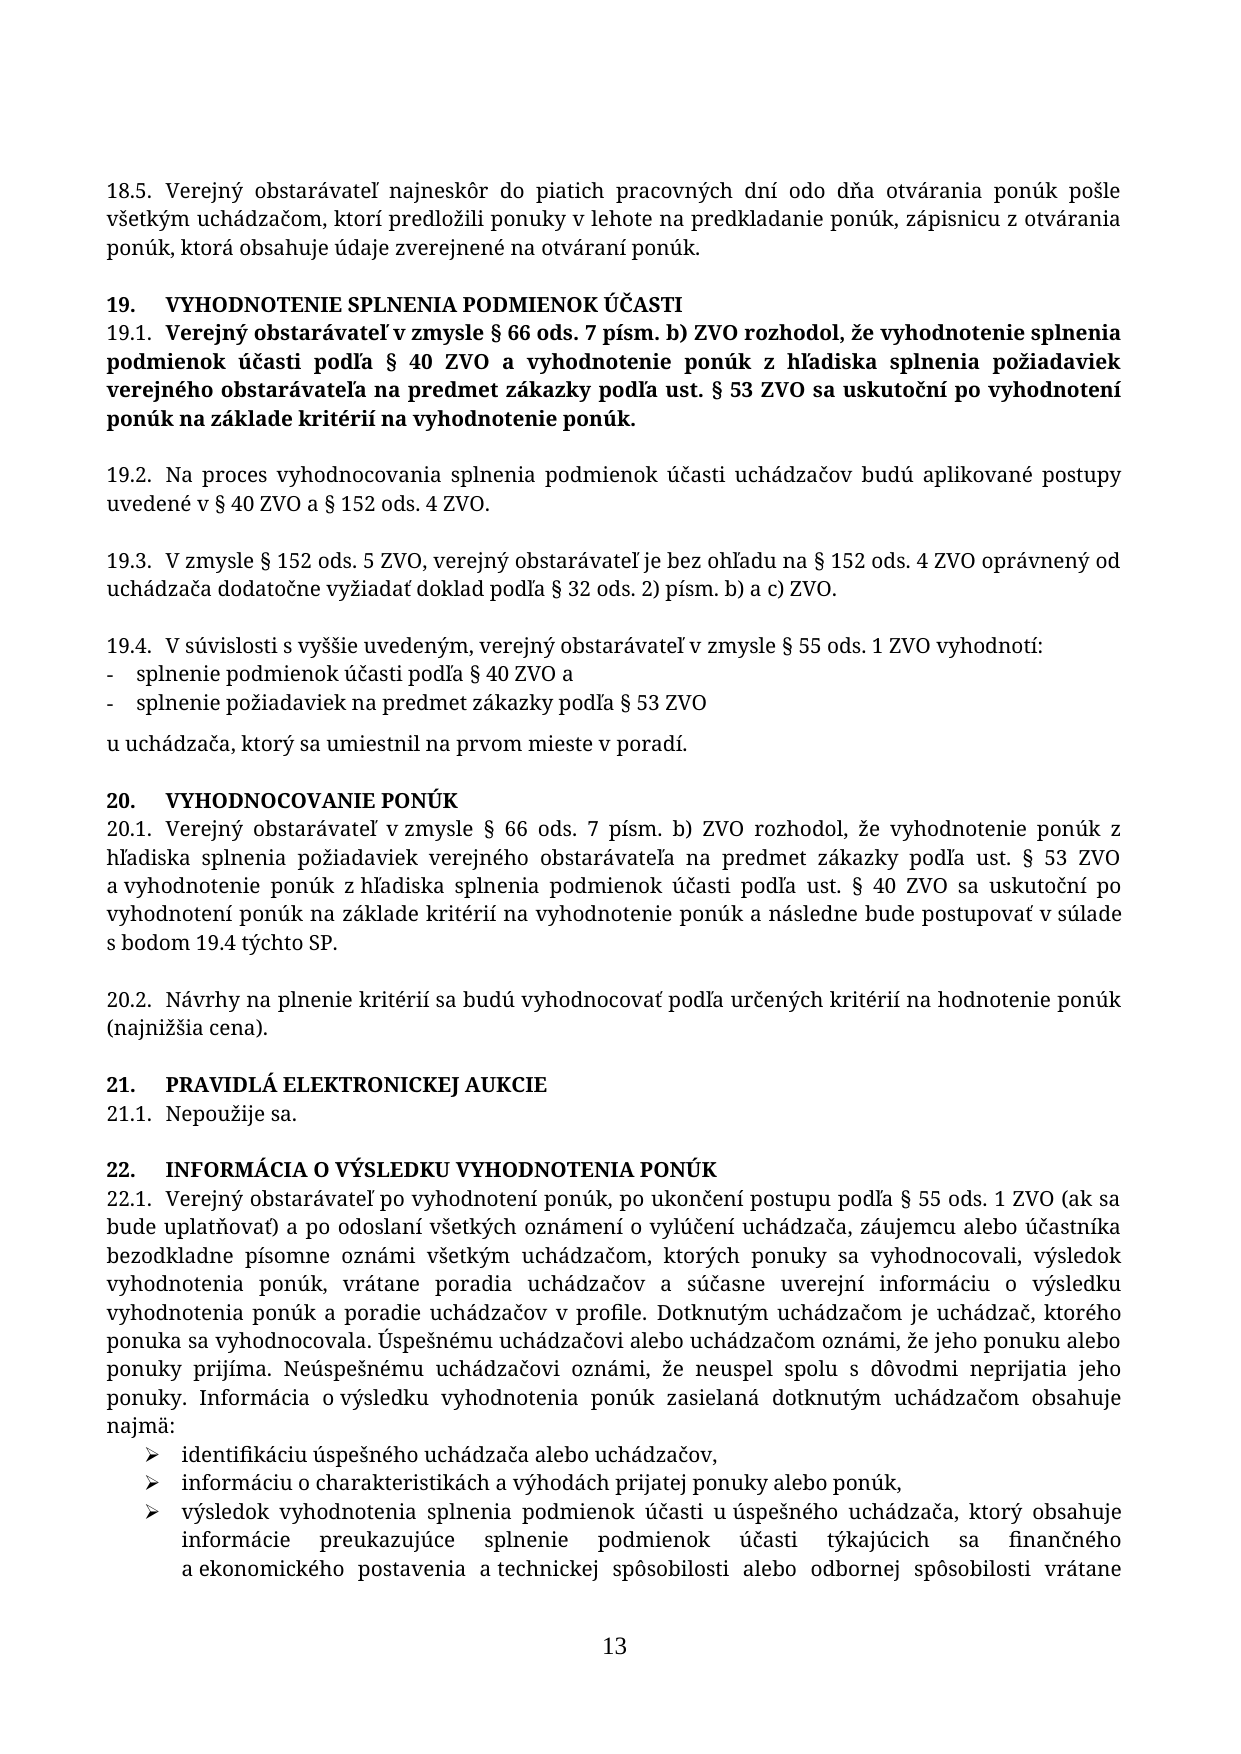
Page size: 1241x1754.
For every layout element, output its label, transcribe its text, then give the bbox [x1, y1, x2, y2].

list splnenie podmienok účasti podľa § 40 ZVO a [106, 659, 1122, 688]
list VYHODNOTENIE SPLNENIA PODMIENOK ÚČASTI [106, 290, 1122, 318]
list Verejný obstarávateľ najneskôr do piatich pracovných dní odo dňa otvárania ponúk pošle všetkým uchádzačom, ktorí predložili ponuky v lehote na predkladanie ponúk, zápisnicu z otvárania ponúk, ktorá obsahuje údaje zverejnené na otváraní ponúk. [106, 176, 1122, 261]
list Návrhy na plnenie kritérií sa budú vyhodnocovať podľa určených kritérií na hodnotenie ponúk (najnižšia cena). [106, 985, 1122, 1042]
list V súvislosti s vyššie uvedeným, verejný obstarávateľ v zmysle § 55 ods. 1 ZVO vyhodnotí: [106, 631, 1122, 659]
list splnenie požiadaviek na predmet zákazky podľa § 53 ZVO [106, 688, 1122, 716]
list Na proces vyhodnocovania splnenia podmienok účasti uchádzačov budú aplikované postupy uvedené v § 40 ZVO a § 152 ods. 4 ZVO. [106, 461, 1122, 517]
list Verejný obstarávateľ v zmysle § 66 ods. 7 písm. b) ZVO rozhodol, že vyhodnotenie ponúk z hľadiska splnenia požiadaviek verejného obstarávateľa na predmet zákazky podľa ust. § 53 ZVO a vyhodnotenie ponúk z hľadiska splnenia podmienok účasti podľa ust. § 40 ZVO sa uskutoční po vyhodnotení ponúk na základe kritérií na vyhodnotenie ponúk a následne bude postupovať v súlade s bodom 19.4 týchto SP. [106, 814, 1122, 956]
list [144, 1497, 1122, 1582]
list Verejný obstarávateľ v zmysle § 66 ods. 7 písm. b) ZVO rozhodol, že vyhodnotenie splnenia podmienok účasti podľa § 40 ZVO a vyhodnotenie ponúk z hľadiska splnenia požiadaviek verejného obstarávateľa na predmet zákazky podľa ust. § 53 ZVO sa uskutoční po vyhodnotení ponúk na základe kritérií na vyhodnotenie ponúk. [106, 318, 1122, 432]
list PRAVIDLÁ ELEKTRONICKEJ AUKCIE [106, 1070, 1122, 1099]
list V zmysle § 152 ods. 5 ZVO, verejný obstarávateľ je bez ohľadu na § 152 ods. 4 ZVO oprávnený od uchádzača dodatočne vyžiadať doklad podľa § 32 ods. 2) písm. b) a c) ZVO. [106, 546, 1122, 603]
list Nepoužije sa. [106, 1099, 1122, 1127]
list Verejný obstarávateľ po vyhodnotení ponúk, po ukončení postupu podľa § 55 ods. 1 ZVO (ak sa bude uplatňovať) a po odoslaní všetkých oznámení o vylúčení uchádzača, záujemcu alebo účastníka bezodkladne písomne oznámi všetkým uchádzačom, ktorých ponuky sa vyhodnocovali, výsledok vyhodnotenia ponúk, vrátane poradia uchádzačov a súčasne uverejní informáciu o výsledku vyhodnotenia ponúk a poradie uchádzačov v profile. Dotknutým uchádzačom je uchádzač, ktorého ponuka sa vyhodnocovala. Úspešnému uchádzačovi alebo uchádzačom oznámi, že jeho ponuku alebo ponuky prijíma. Neúspešnému uchádzačovi oznámi, že neuspel spolu s dôvodmi neprijatia jeho ponuky. Informácia o výsledku vyhodnotenia ponúk zasielaná dotknutým uchádzačom obsahuje najmä: [106, 1184, 1122, 1440]
text u uchádzača, ktorý sa umiestnil na prvom mieste v poradí. [106, 729, 1122, 757]
list informáciu o charakteristikách a výhodách prijatej ponuky alebo ponúk, [144, 1468, 1122, 1497]
list INFORMÁCIA O VÝSLEDKU VYHODNOTENIA PONÚK [106, 1156, 1122, 1184]
list VYHODNOCOVANIE PONÚK [106, 786, 1122, 814]
list identifikáciu úspešného uchádzača alebo uchádzačov, [144, 1440, 1122, 1468]
